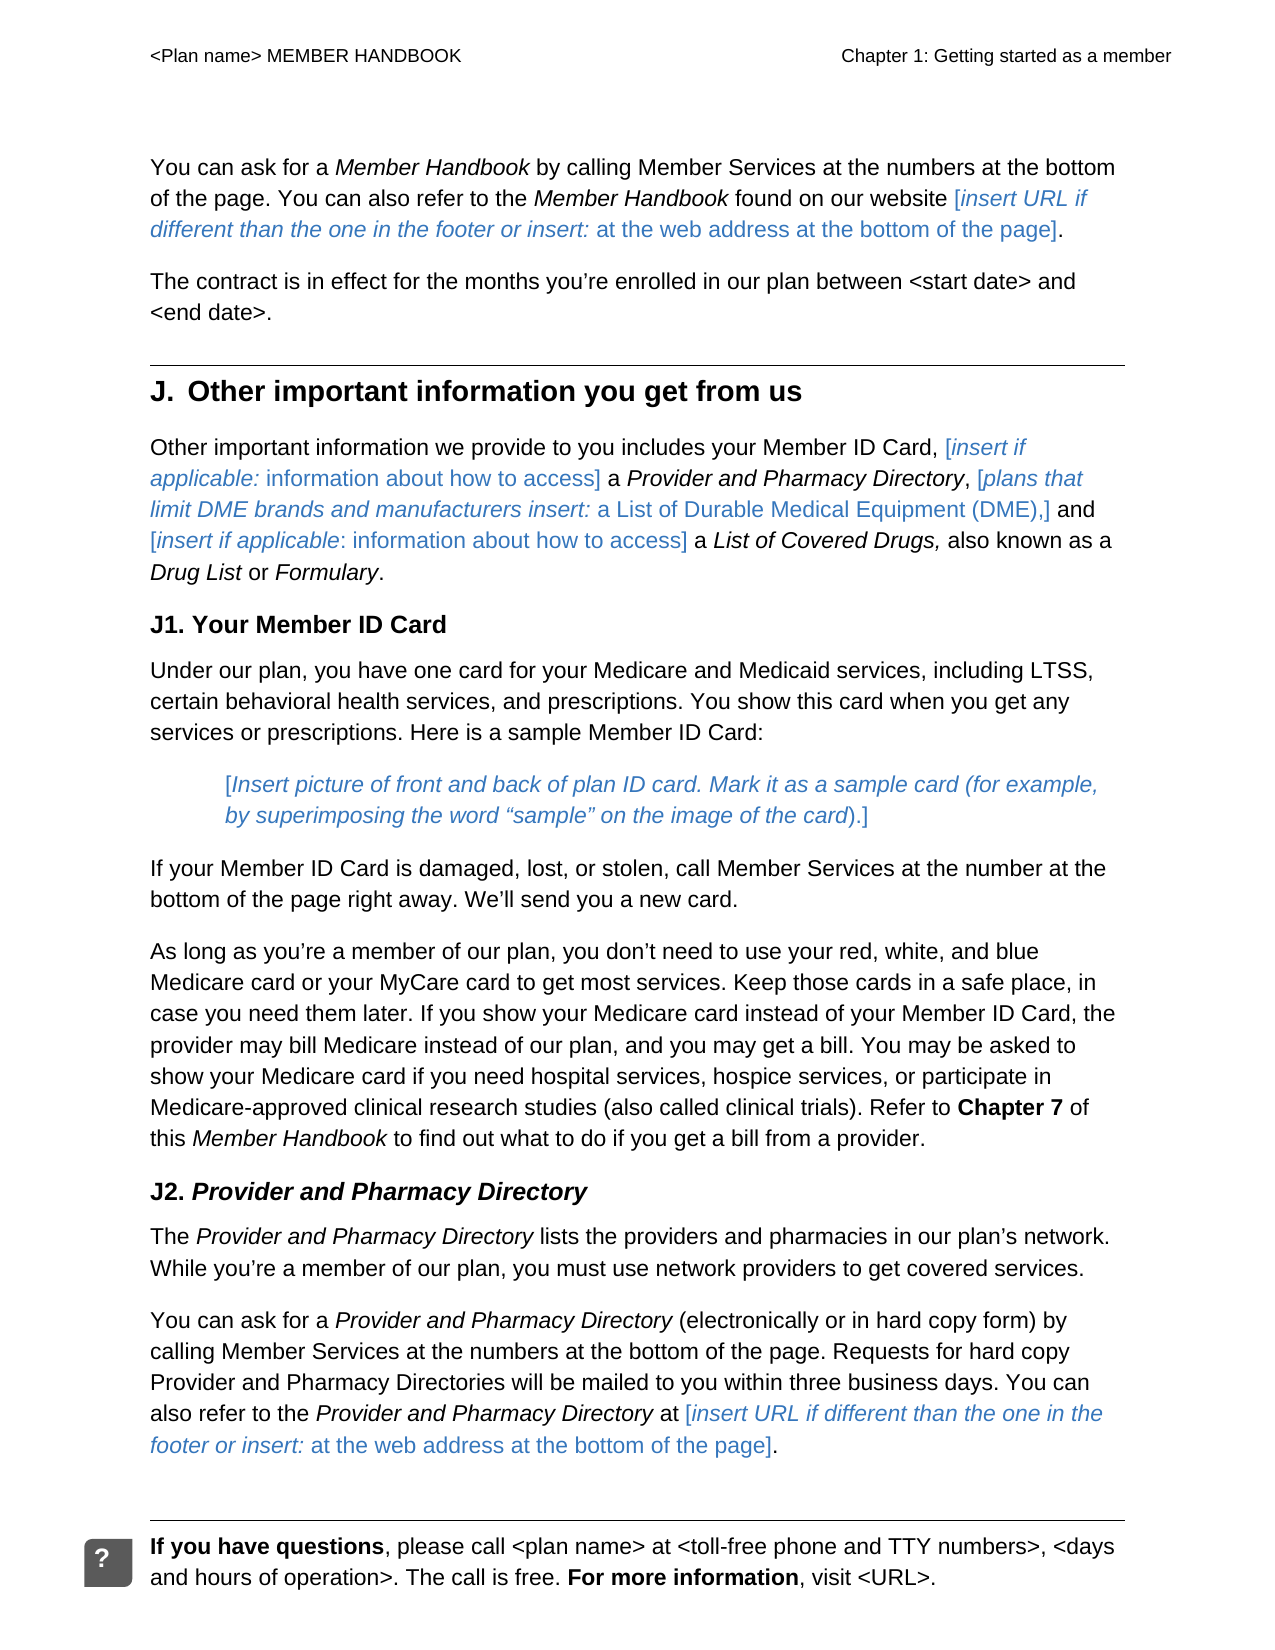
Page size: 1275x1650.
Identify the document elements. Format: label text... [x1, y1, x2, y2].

text [Insert picture of front and back of plan ID card. Mark it as a sample card (for example, by superimposing the word “sample” on the image of the card).] [225, 768, 1125, 830]
subtitle Other important information you get from us [150, 366, 1125, 409]
text The contract is in effect for the months you’re enrolled in our plan between <start date> and <end date>. [150, 264, 1125, 327]
text You can ask for a Member Handbook by calling Member Services at the numbers at the bottom of the page. You can also refer to the Member Handbook found on our website [insert URL if different than the one in the footer or insert: at the web address at the bottom of the page]. [150, 150, 1125, 244]
text The Provider and Pharmacy Directory lists the providers and pharmacies in our plan’s network. While you’re a member of our plan, you must use network providers to get covered services. [150, 1220, 1125, 1282]
list You can ask for a Provider and Pharmacy Directory (electronically or in hard copy form) by calling Member Services at the numbers at the bottom of the page. Requests for hard copy Provider and Pharmacy Directories will be mailed to you within three business days. You can also refer to the Provider and Pharmacy Directory at [insert URL if different than the one in the footer or insert: at the web address at the bottom of the page]. [150, 1303, 1125, 1459]
subtitle J1. Your Member ID Card [150, 607, 1125, 641]
text If your Member ID Card is damaged, lost, or stolen, call Member Services at the number at the bottom of the page right away. We’ll send you a new card. [150, 851, 1125, 913]
text Other important information we provide to you includes your Member ID Card, [insert if applicable: information about how to access] a Provider and Pharmacy Directory, [plans that limit DME brands and manufacturers insert: a List of Durable Medical Equipment (DME),] and [insert if applicable: information about how to access] a List of Covered Drugs, also known as a Drug List or Formulary. [150, 430, 1125, 586]
text Under our plan, you have one card for your Medicare and Medicaid services, including LTSS, certain behavioral health services, and prescriptions. You show this card when you get any services or prescriptions. Here is a sample Member ID Card: [150, 653, 1125, 747]
text As long as you’re a member of our plan, you don’t need to use your red, white, and blue Medicare card or your MyCare card to get most services. Keep those cards in a safe place, in case you need them later. If you show your Medicare card instead of your Member ID Card, the provider may bill Medicare instead of our plan, and you may get a bill. You may be asked to show your Medicare card if you need hospital services, hospice services, or participate in Medicare-approved clinical research studies (also called clinical trials). Refer to Chapter 7 of this Member Handbook to find out what to do if you get a bill from a provider. [150, 934, 1125, 1153]
subtitle J2. Provider and Pharmacy Directory [150, 1174, 1125, 1207]
